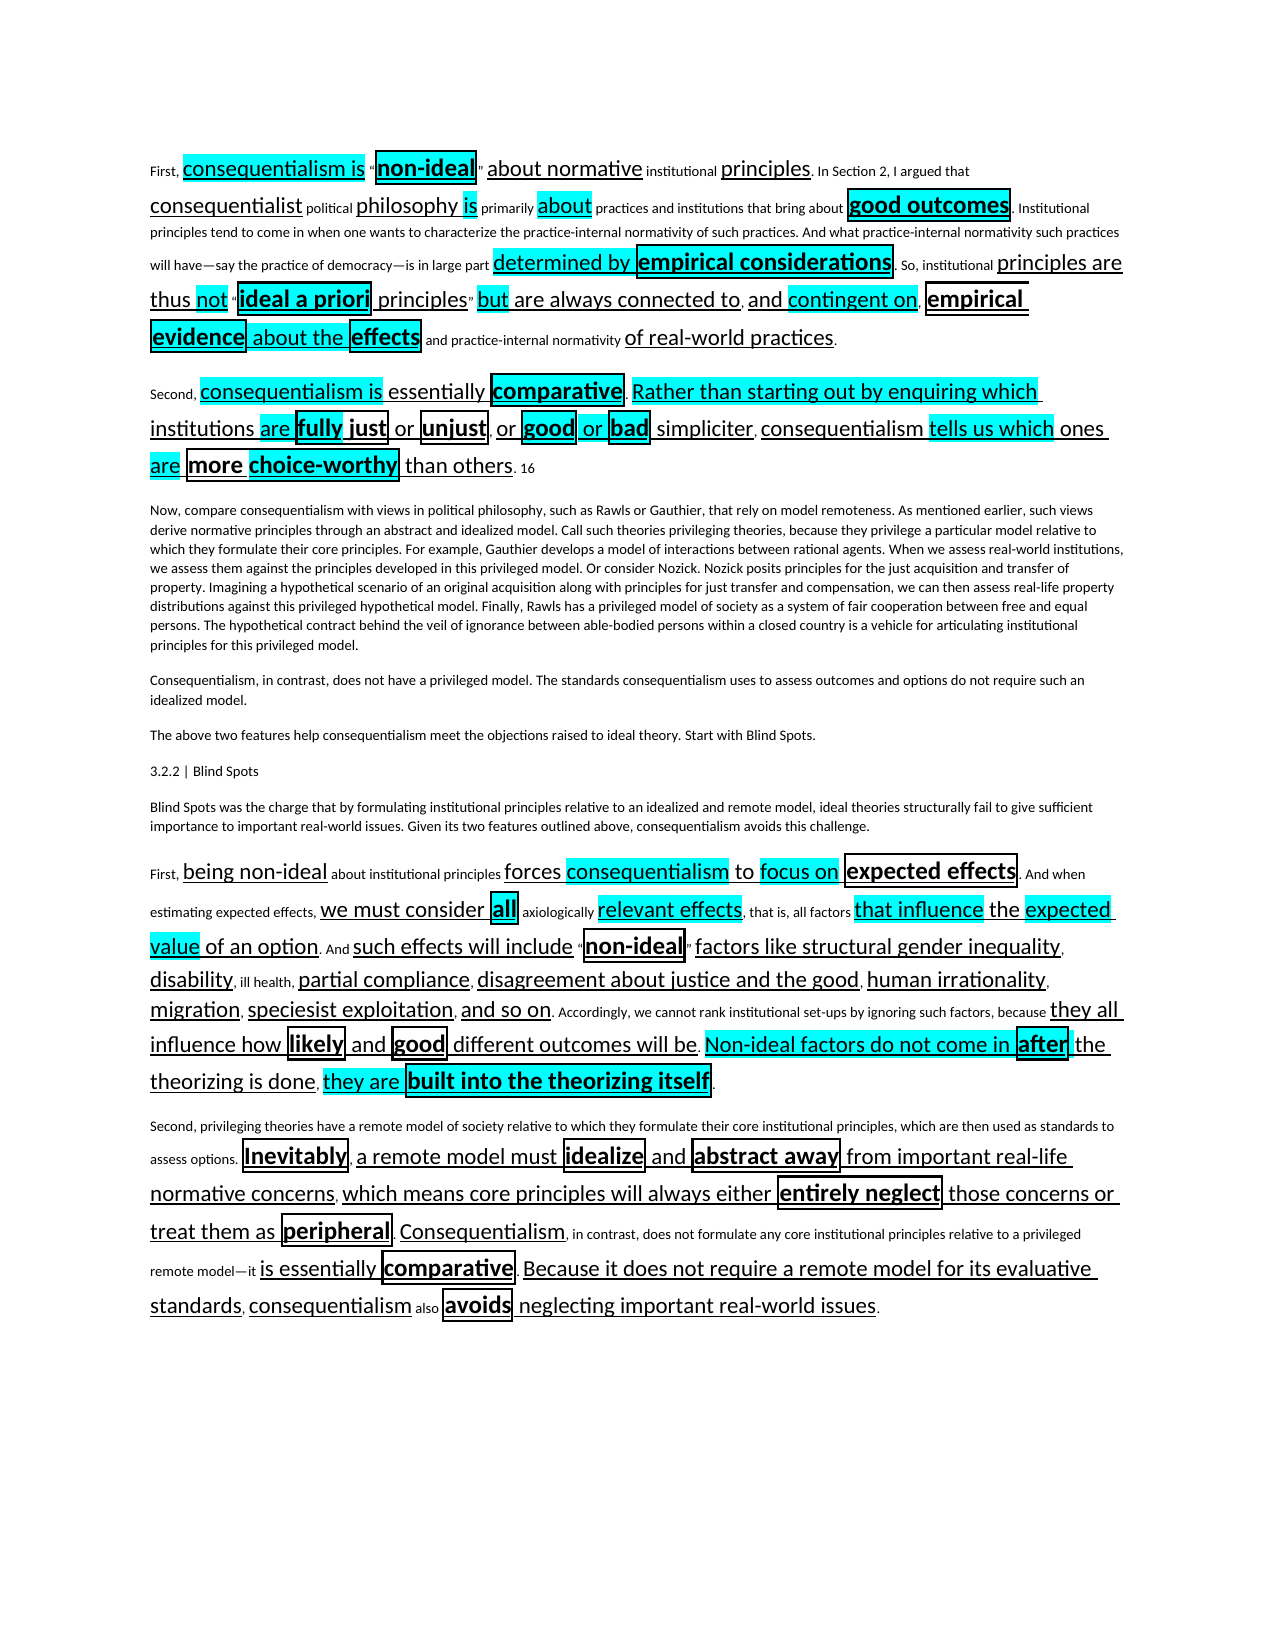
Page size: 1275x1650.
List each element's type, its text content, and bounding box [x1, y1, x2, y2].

text First, being non-ideal about institutional principles forces consequentialism to focus on expected effects. And when estimating expected effects, we must consider all axiologically relevant effects, that is, all factors that influence the expected value of an option. And such effects will include “non-ideal” factors like structural gender inequality, disability, ill health, partial compliance, disagreement about justice and the good, human irrationality, migration, speciesist exploitation, and so on. Accordingly, we cannot rank institutional set-ups by ignoring such factors, because they all influence how likely and good different outcomes will be. Non-ideal factors do not come in after the theorizing is done, they are built into the theorizing itself. [150, 853, 1125, 1098]
text Blind Spots was the charge that by formulating institutional principles relative to an idealized and remote model, ideal theories structurally fail to give sufficient importance to important real-world issues. Given its two features outlined above, consequentialism avoids this challenge. [150, 798, 1125, 835]
text The above two features help consequentialism meet the objections raised to ideal theory. Start with Blind Spots. [150, 727, 1125, 744]
text Second, consequentialism is essentially comparative. Rather than starting out by enquiring which institutions are fully just or unjust, or good or bad simpliciter, consequentialism tells us which ones are more choice-worthy than others. 16 [150, 373, 1125, 482]
text 3.2.2 | Blind Spots [150, 762, 1125, 780]
text First, consequentialism is “non-ideal” about normative institutional principles. In Section 2, I argued that consequentialist political philosophy is primarily about practices and institutions that bring about good outcomes. Institutional principles tend to come in when one wants to characterize the practice-internal normativity of such practices. And what practice-internal normativity such practices will have—say the practice of democracy—is in large part determined by empirical considerations. So, institutional principles are thus not “ideal a priori principles” but are always connected to, and contingent on, empirical evidence about the effects and practice-internal normativity of real-world practices. [150, 150, 1125, 353]
text Second, privileging theories have a remote model of society relative to which they formulate their core institutional principles, which are then used as standards to assess options. Inevitably, a remote model must idealize and abstract away from important real-life normative concerns, which means core principles will always either entirely neglect those concerns or treat them as peripheral. Consequentialism, in contrast, does not formulate any core institutional principles relative to a privileged remote model—it is essentially comparative. Because it does not require a remote model for its evaluative standards, consequentialism also avoids neglecting important real-world issues. [150, 1117, 1125, 1322]
text Now, compare consequentialism with views in political philosophy, such as Rawls or Gauthier, that rely on model remoteness. As mentioned earlier, such views derive normative principles through an abstract and idealized model. Call such theories privileging theories, because they privilege a particular model relative to which they formulate their core principles. For example, Gauthier develops a model of interactions between rational agents. When we assess real-world institutions, we assess them against the principles developed in this privileged model. Or consider Nozick. Nozick posits principles for the just acquisition and transfer of property. Imagining a hypothetical scenario of an original acquisition along with principles for just transfer and compensation, we can then assess real-life property distributions against this privileged hypothetical model. Finally, Rawls has a privileged model of society as a system of fair cooperation between free and equal persons. The hypothetical contract behind the veil of ignorance between able-bodied persons within a closed country is a vehicle for articulating institutional principles for this privileged model. [150, 502, 1125, 654]
text Consequentialism, in contrast, does not have a privileged model. The standards consequentialism uses to assess outcomes and options do not require such an idealized model. [150, 672, 1125, 709]
